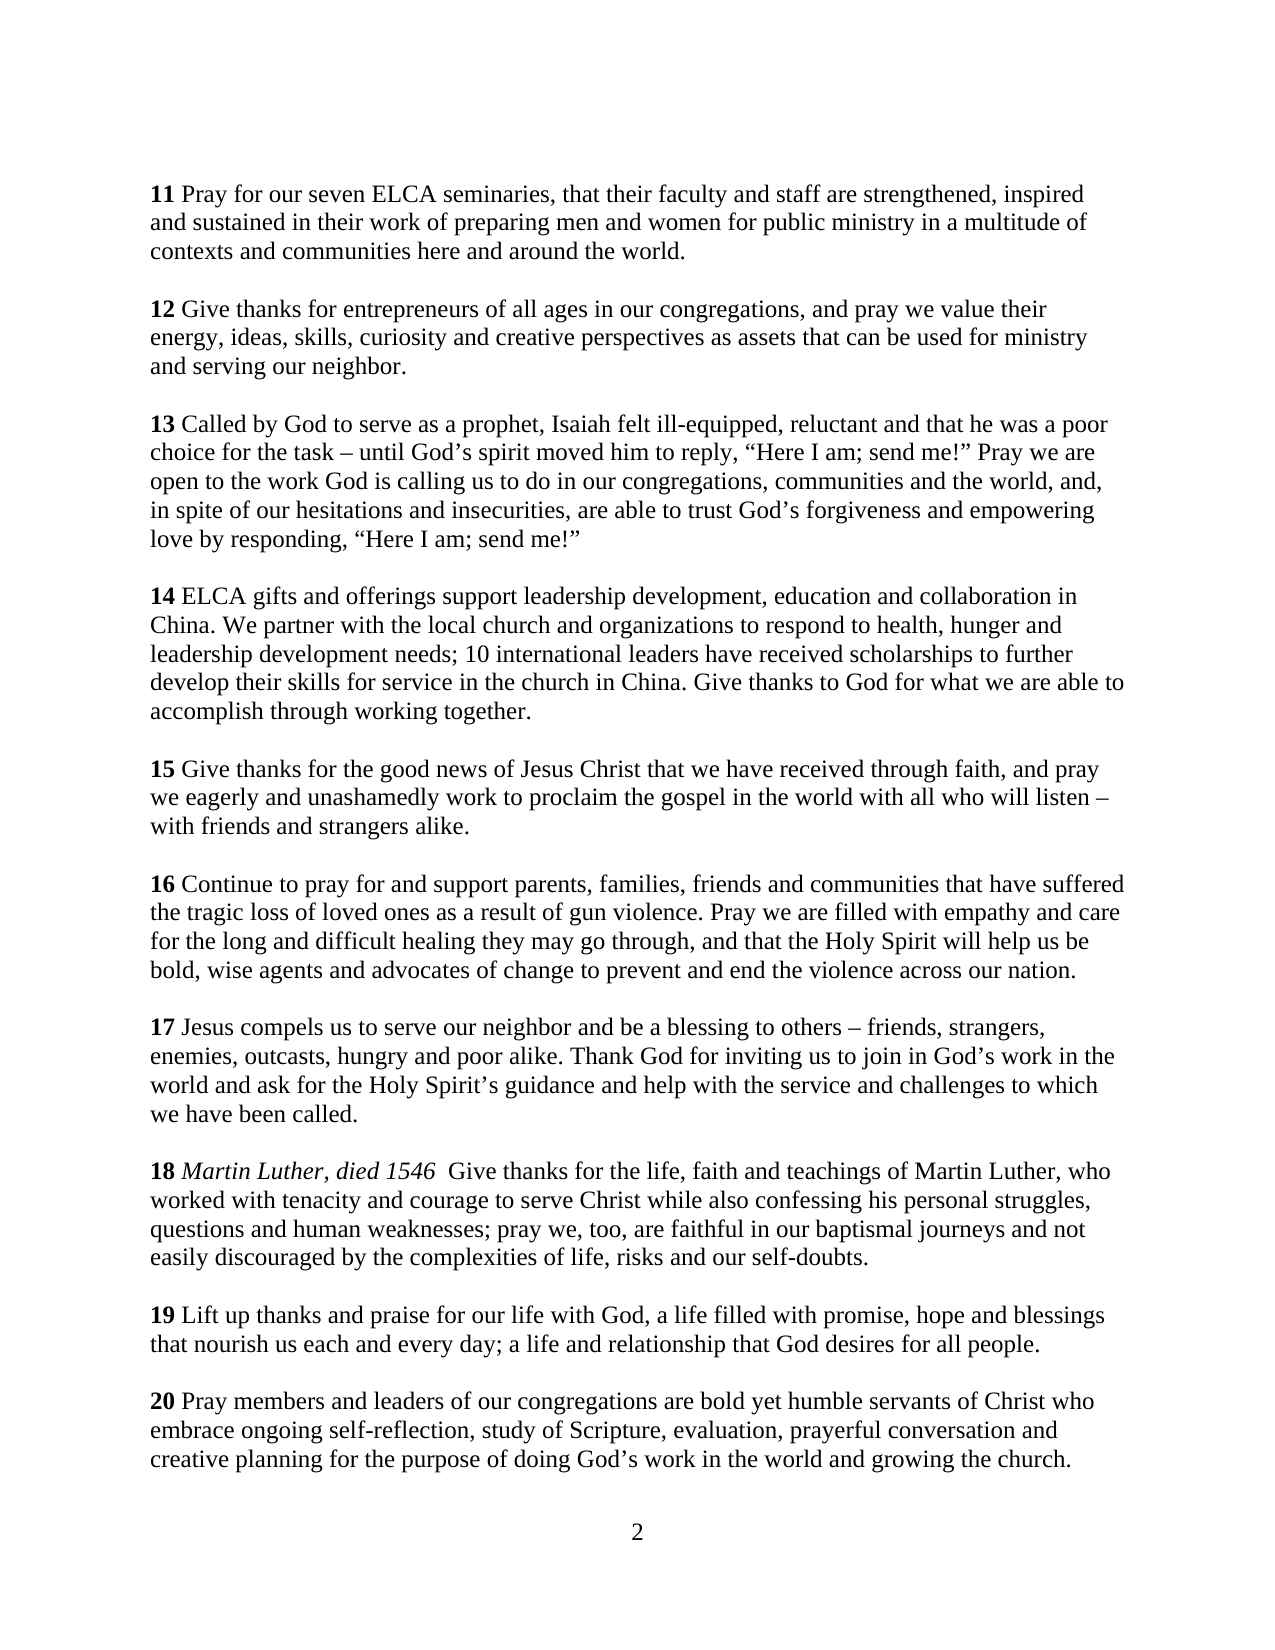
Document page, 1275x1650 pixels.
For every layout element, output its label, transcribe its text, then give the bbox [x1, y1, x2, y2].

text 13 Called by God to serve as a prophet, Isaiah felt ill-equipped, reluctant and that he was a poor choice for the task – until God’s spirit moved him to reply, “Here I am; send me!” Pray we are open to the work God is calling us to do in our congregations, communities and the world, and, in spite of our hesitations and insecurities, are able to trust God’s forgiveness and empowering love by responding, “Here I am; send me!” [150, 409, 1125, 552]
text 14 ELCA gifts and offerings support leadership development, education and collaboration in China. We partner with the local church and organizations to respond to health, hunger and leadership development needs; 10 international leaders have received scholarships to further develop their skills for service in the church in China. Give thanks to God for what we are able to accomplish through working together. [150, 581, 1125, 725]
text 15 Give thanks for the good news of Jesus Christ that we have received through faith, and pray we eagerly and unashamedly work to proclaim the gospel in the world with all who will listen – with friends and strangers alike. [150, 754, 1125, 840]
text 17 Jesus compels us to serve our neighbor and be a blessing to others – friends, strangers, enemies, outcasts, hungry and poor alike. Thank God for inviting us to join in God’s work in the world and ask for the Holy Spirit’s guidance and help with the service and challenges to which we have been called. [150, 1012, 1125, 1127]
text 19 Lift up thanks and praise for our life with God, a life filled with promise, hope and blessings that nourish us each and every day; a life and relationship that God desires for all people. [150, 1300, 1125, 1357]
text 20 Pray members and leaders of our congregations are bold yet humble servants of Christ who embrace ongoing self-reflection, study of Scripture, evaluation, prayerful conversation and creative planning for the purpose of doing God’s work in the world and growing the church. [150, 1386, 1125, 1472]
text 12 Give thanks for entrepreneurs of all ages in our congregations, and pray we value their energy, ideas, skills, curiosity and creative perspectives as assets that can be used for ministry and serving our neighbor. [150, 294, 1125, 380]
text 11 Pray for our seven ELCA seminaries, that their faculty and staff are strengthened, inspired and sustained in their work of preparing men and women for public ministry in a multitude of contexts and communities here and around the world. [150, 179, 1125, 265]
text 18 Martin Luther, died 1546 Give thanks for the life, faith and teachings of Martin Luther, who worked with tenacity and courage to serve Christ while also confessing his personal struggles, questions and human weaknesses; pray we, too, are faithful in our baptismal journeys and not easily discouraged by the complexities of life, risks and our self-doubts. [150, 1156, 1125, 1271]
text 16 Continue to pray for and support parents, families, friends and communities that have suffered the tragic loss of loved ones as a result of gun violence. Pray we are filled with empathy and care for the long and difficult healing they may go through, and that the Holy Spirit will help us be bold, wise agents and advocates of change to prevent and end the violence across our nation. [150, 869, 1125, 984]
